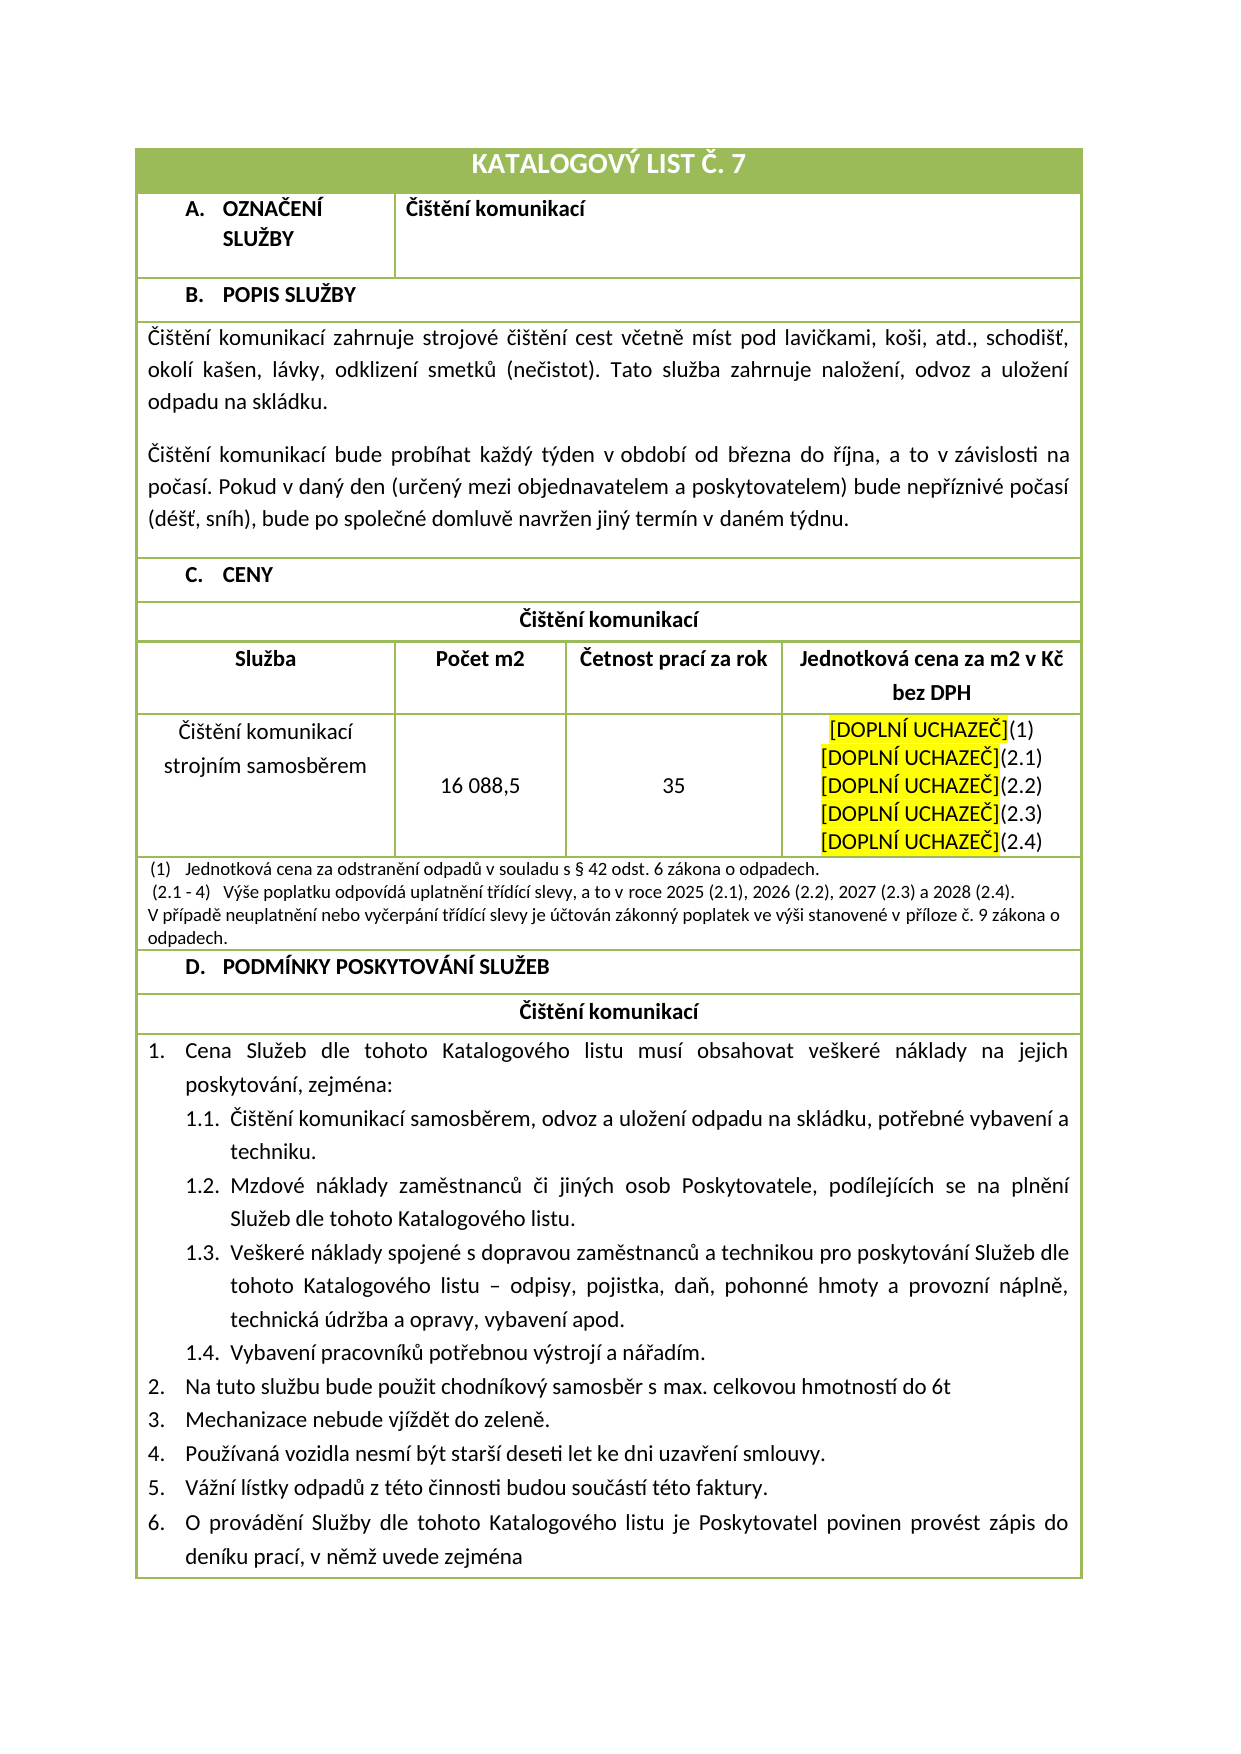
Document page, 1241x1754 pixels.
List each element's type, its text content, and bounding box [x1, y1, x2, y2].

table_cell Čištění komunikací [138, 603, 1080, 640]
table_cell OZNAČENÍ SLUŽBY [138, 194, 394, 277]
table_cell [138, 1035, 1080, 1577]
table_cell Jednotková cena za m2 v Kč bez DPH [783, 643, 1080, 713]
table_header KATALOGOVÝ LIST Č. 7 [138, 150, 1080, 191]
table_cell Čištění komunikací strojním samosběrem [138, 715, 394, 856]
table_cell Podmínky poskytování služeb [138, 951, 1080, 993]
table_cell POPIS SLUŽBY [138, 279, 1080, 321]
table_cell 16 088,5 [396, 715, 565, 856]
table_cell CENY [138, 559, 1080, 601]
table_cell Čištění komunikací zahrnuje strojové čištění cest včetně míst pod lavičkami, koši, atd., schodišť, okolí kašen, lávky, odklizení smetků (nečistot). Tato služba zahrnuje naložení, odvoz a uložení odpadu na skládku. Čištění komunikací bude probíhat každý týden v období od března do října, a to v závislosti na počasí. Pokud v daný den (určený mezi objednavatelem a poskytovatelem) bude nepříznivé počasí (déšť, sníh), bude po společné domluvě navržen jiný termín v daném týdnu. [138, 323, 1080, 557]
table_cell Čištění komunikací [138, 995, 1080, 1032]
table_cell Služba [138, 643, 394, 713]
table_cell (1) (2.1) (2.2) (2.3) (2.4) [783, 715, 1080, 856]
table_cell Jednotková cena za odstranění odpadů v souladu s § 42 odst. 6 zákona o odpadech. (2.1 - 4) Výše poplatku odpovídá uplatnění třídící slevy, a to v roce 2025 (2.1), 2026 (2.2), 2027 (2.3) a 2028 (2.4). V případě neuplatnění nebo vyčerpání třídící slevy je účtován zákonný poplatek ve výši stanovené v příloze č. 9 zákona o odpadech. [138, 858, 1080, 949]
table_cell 35 [567, 715, 781, 856]
table_cell Čištění komunikací [396, 194, 1080, 277]
table_cell Počet m2 [396, 643, 565, 713]
table_cell Četnost prací za rok [567, 643, 781, 713]
